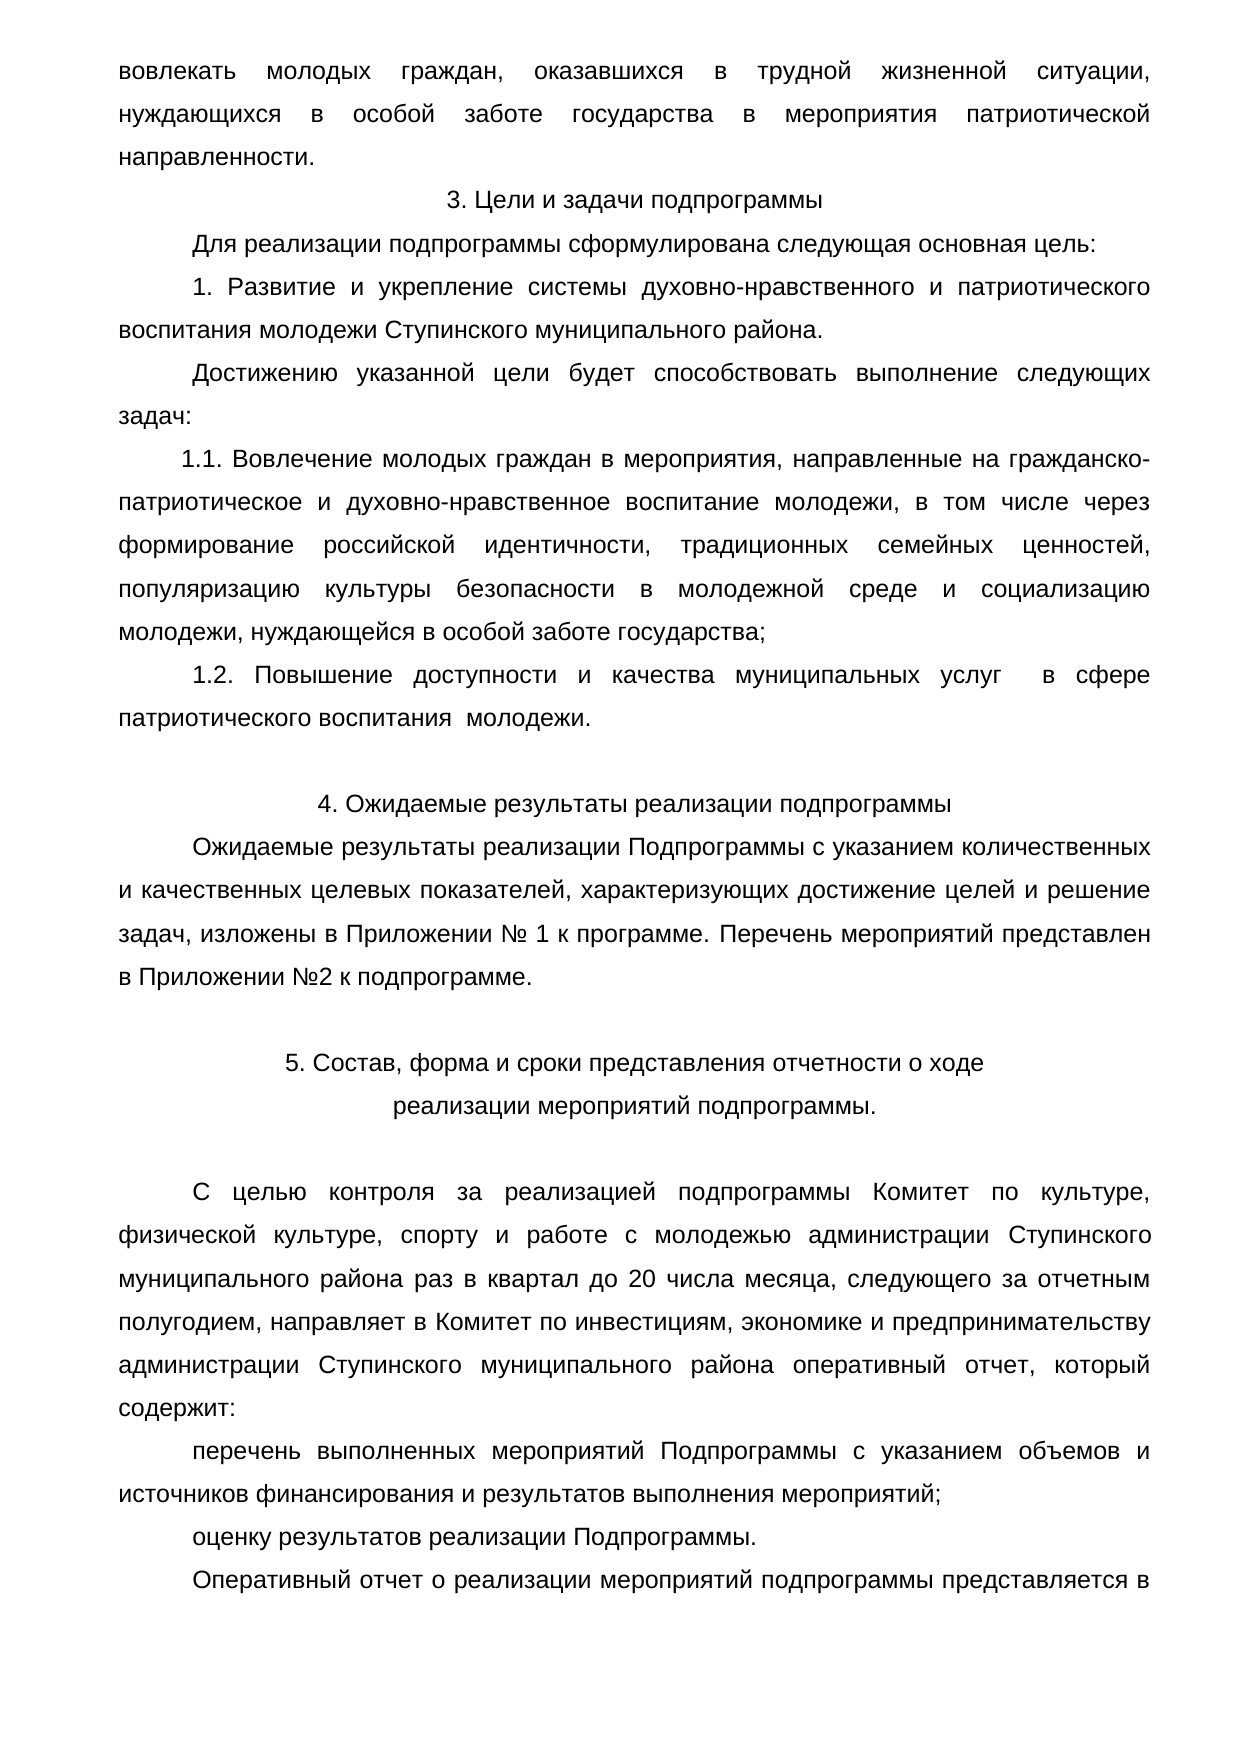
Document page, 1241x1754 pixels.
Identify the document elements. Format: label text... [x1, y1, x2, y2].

text Ожидаемые результаты реализации Подпрограммы с указанием количественных и качественных целевых показателей, характеризующих достижение целей и решение задач, изложены в Приложении № 1 к программе. Перечень мероприятий представлен в Приложении №2 к подпрограмме. [118, 832, 1152, 991]
list 1. Развитие и укрепление системы духовно-нравственного и патриотического воспитания молодежи Ступинского муниципального района. [118, 272, 1152, 344]
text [118, 56, 1152, 171]
text перечень выполненных мероприятий Подпрограммы с указанием объемов и источников финансирования и результатов выполнения мероприятий; [118, 1436, 1152, 1508]
text 5. Состав, форма и сроки представления отчетности о ходе [118, 1048, 1152, 1077]
text 1.2. Повышение доступности и качества муниципальных услуг в сфере патриотического воспитания молодежи. [118, 660, 1152, 732]
text С целью контроля за реализацией подпрограммы Комитет по культуре, физической культуре, спорту и работе с молодежью администрации Ступинского муниципального района раз в квартал до 20 числа месяца, следующего за отчетным полугодием, направляет в Комитет по инвестициям, экономике и предпринимательству администрации Ступинского муниципального района оперативный отчет, который содержит: [118, 1177, 1152, 1422]
text Достижению указанной цели будет способствовать выполнение следующих задач: [118, 358, 1152, 430]
text 1.1. Вовлечение молодых граждан в мероприятия, направленные на гражданско-патриотическое и духовно-нравственное воспитание молодежи, в том числе через формирование российской идентичности, традиционных семейных ценностей, популяризацию культуры безопасности в молодежной среде и социализацию молодежи, нуждающейся в особой заботе государства; [118, 444, 1152, 646]
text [118, 1566, 1152, 1594]
text 3. Цели и задачи подпрограммы [118, 186, 1152, 214]
text реализации мероприятий подпрограммы. [118, 1091, 1152, 1120]
text оценку результатов реализации Подпрограммы. [118, 1522, 1152, 1551]
text Для реализации подпрограммы сформулирована следующая основная цель: [118, 229, 1152, 257]
text 4. Ожидаемые результаты реализации подпрограммы [118, 789, 1152, 818]
